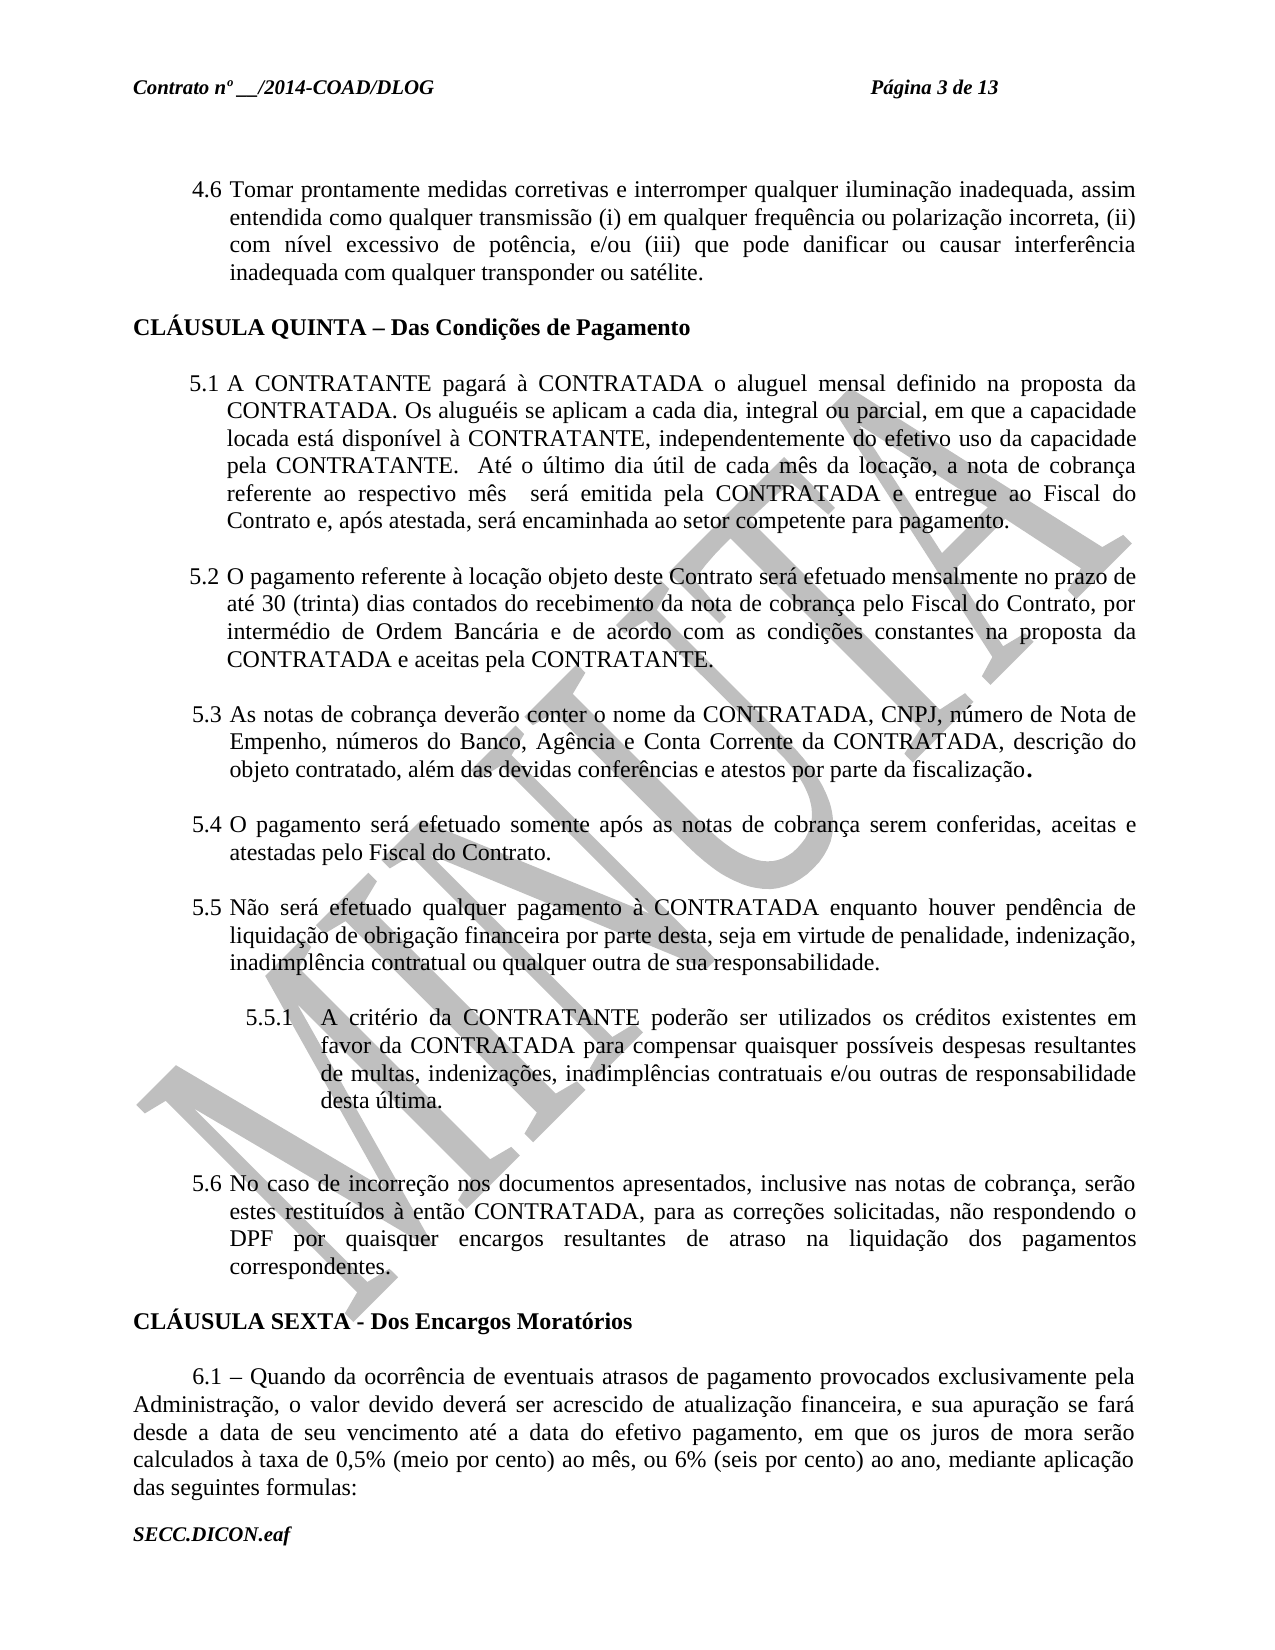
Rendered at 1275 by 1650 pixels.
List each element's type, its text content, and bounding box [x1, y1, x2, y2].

list No caso de incorreção nos documentos apresentados, inclusive nas notas de cobrança, serão estes restituídos à então CONTRATADA, para as correções solicitadas, não respondendo o DPF por quaisquer encargos resultantes de atraso na liquidação dos pagamentos correspondentes. [192, 1169, 1138, 1279]
list O pagamento será efetuado somente após as notas de cobrança serem conferidas, aceitas e atestadas pelo Fiscal do Contrato. [192, 810, 1138, 865]
list As notas de cobrança deverão conter o nome da CONTRATADA, CNPJ, número de Nota de Empenho, números do Banco, Agência e Conta Corrente da CONTRATADA, descrição do objeto contratado, além das devidas conferências e atestos por parte da fiscalização. [192, 700, 1138, 783]
text 6.1 – Quando da ocorrência de eventuais atrasos de pagamento provocados exclusivamente pela Administração, o valor devido deverá ser acrescido de atualização financeira, e sua apuração se fará desde a data de seu vencimento até a data do efetivo pagamento, em que os juros de mora serão calculados à taxa de 0,5% (meio por cento) ao mês, ou 6% (seis por cento) ao ano, mediante aplicação das seguintes formulas: [133, 1362, 1137, 1500]
text CLÁUSULA SEXTA - Dos Encargos Moratórios [133, 1307, 1143, 1335]
list Não será efetuado qualquer pagamento à CONTRATADA enquanto houver pendência de liquidação de obrigação financeira por parte desta, seja em virtude de penalidade, indenização, inadimplência contratual ou qualquer outra de sua responsabilidade. [192, 893, 1138, 976]
list Tomar prontamente medidas corretivas e interromper qualquer iluminação inadequada, assim entendida como qualquer transmissão (i) em qualquer frequência ou polarização incorreta, (ii) com nível excessivo de potência, e/ou (iii) que pode danificar ou causar interferência inadequada com qualquer transponder ou satélite. [192, 175, 1138, 286]
list A CONTRATANTE pagará à CONTRATADA o aluguel mensal definido na proposta da CONTRATADA. Os aluguéis se aplicam a cada dia, integral ou parcial, em que a capacidade locada está disponível à CONTRATANTE, independentemente do efetivo uso da capacidade pela CONTRATANTE. Até o último dia útil de cada mês da locação, a nota de cobrança referente ao respectivo mês será emitida pela CONTRATADA e entregue ao Fiscal do Contrato e, após atestada, será encaminhada ao setor competente para pagamento. [189, 368, 1138, 534]
list A critério da CONTRATANTE poderão ser utilizados os créditos existentes em favor da CONTRATADA para compensar quaisquer possíveis despesas resultantes de multas, indenizações, inadimplências contratuais e/ou outras de responsabilidade desta última. [245, 1003, 1138, 1114]
list O pagamento referente à locação objeto deste Contrato será efetuado mensalmente no prazo de até 30 (trinta) dias contados do recebimento da nota de cobrança pelo Fiscal do Contrato, por intermédio de Ordem Bancária e de acordo com as condições constantes na proposta da CONTRATADA e aceitas pela CONTRATANTE. [189, 562, 1138, 672]
text CLÁUSULA QUINTA – Das Condições de Pagamento [133, 313, 1137, 341]
